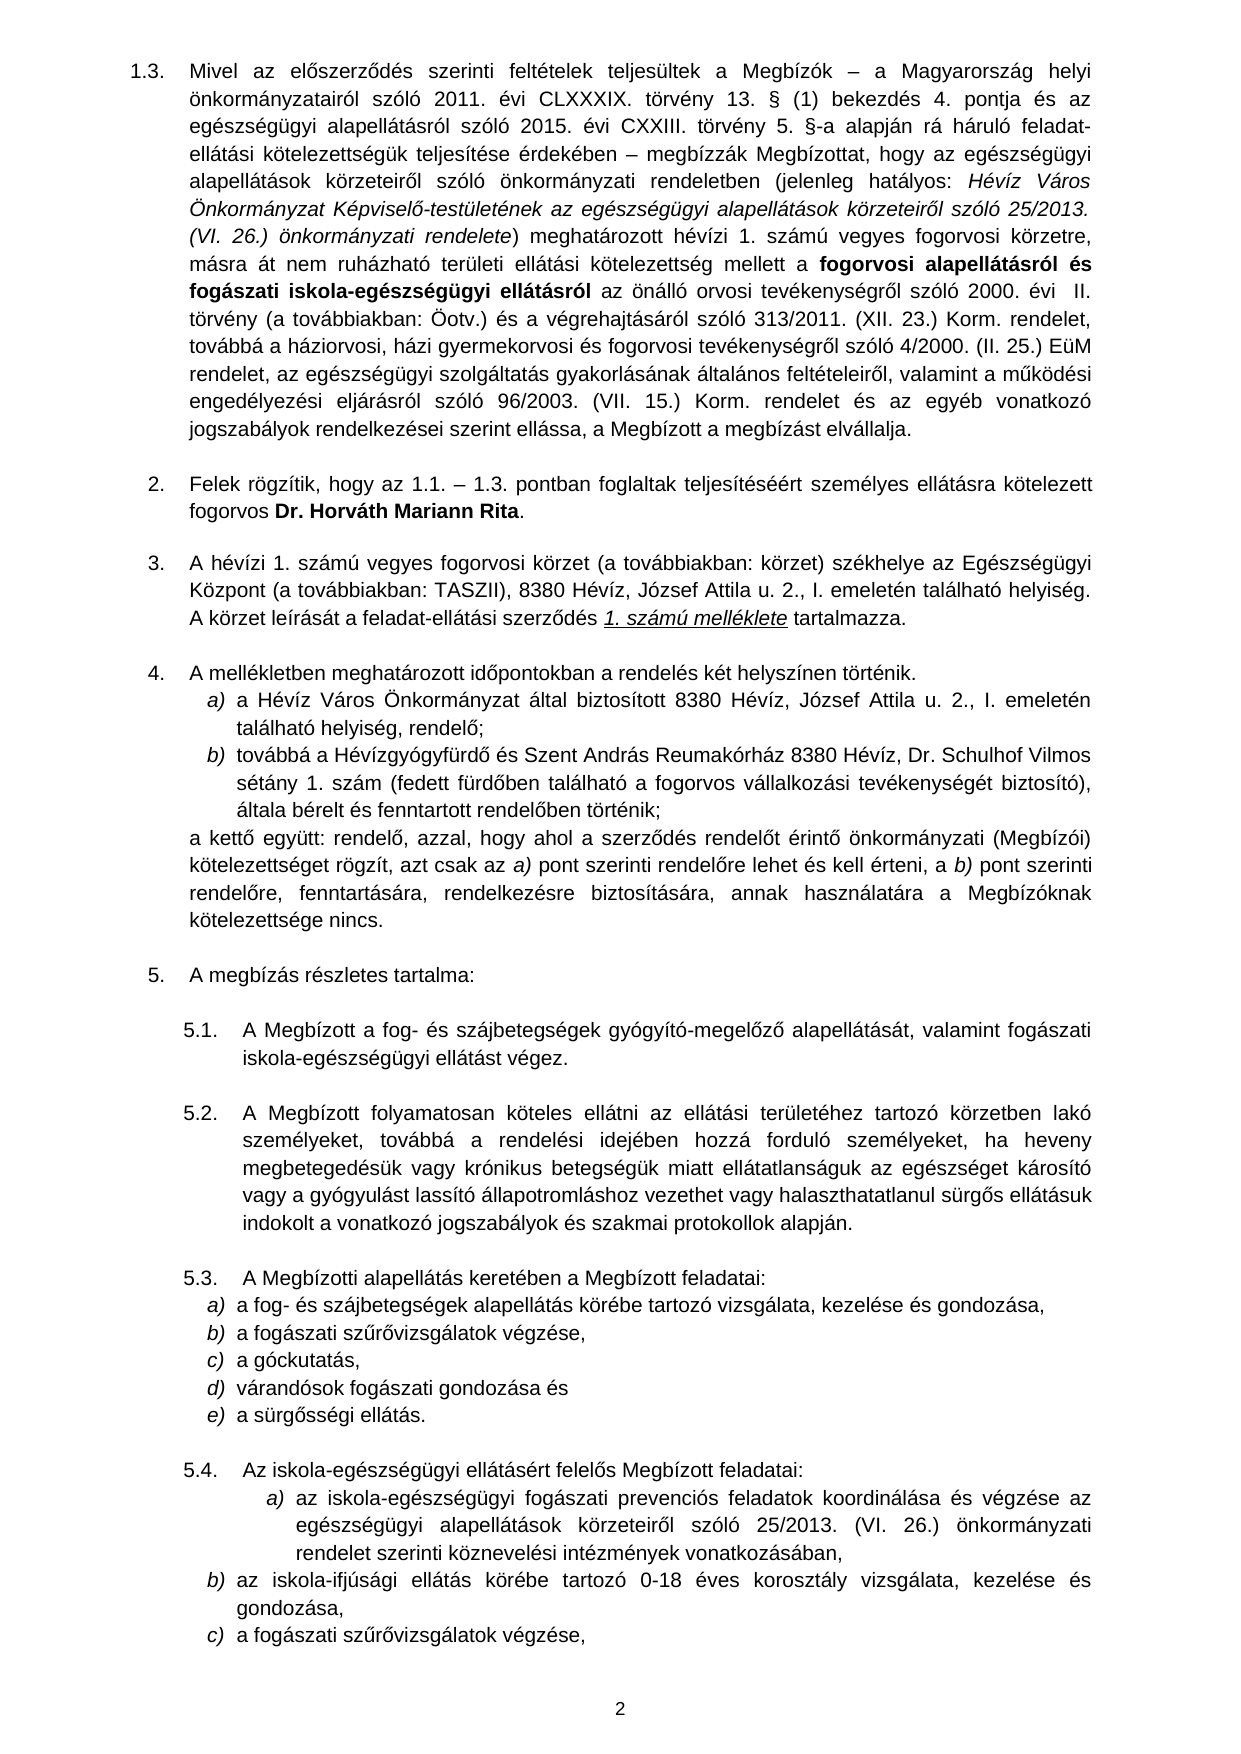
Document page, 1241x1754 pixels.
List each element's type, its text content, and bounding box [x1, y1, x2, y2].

list A Megbízotti alapellátás keretében a Megbízott feladatai: [183, 1266, 1092, 1289]
list az iskola-ifjúsági ellátás körébe tartozó 0-18 éves korosztály vizsgálata, kezelése és gondozása, [207, 1568, 1092, 1619]
list Felek rögzítik, hogy az 1.1. – 1.3. pontban foglaltak teljesítéséért személyes ellátásra kötelezett fogorvos Dr. Horváth Mariann Rita. [148, 472, 1092, 523]
list a sürgősségi ellátás. [207, 1403, 1092, 1427]
list az iskola-egészségügyi fogászati prevenciós feladatok koordinálása és végzése az egészségügyi alapellátások körzeteiről szóló 25/2013. (VI. 26.) önkormányzati rendelet szerinti köznevelési intézmények vonatkozásában, [266, 1486, 1092, 1564]
list A megbízás részletes tartalma: [148, 963, 1092, 987]
list Mivel az előszerződés szerinti feltételek teljesültek a Megbízók – a Magyarország helyi önkormányzatairól szóló 2011. évi CLXXXIX. törvény 13. § (1) bekezdés 4. pontja és az egészségügyi alapellátásról szóló 2015. évi CXXIII. törvény 5. §-a alapján rá háruló feladat-ellátási kötelezettségük teljesítése érdekében – megbízzák Megbízottat, hogy az egészségügyi alapellátások körzeteiről szóló önkormányzati rendeletben (jelenleg hatályos: Hévíz Város Önkormányzat Képviselő-testületének az egészségügyi alapellátások körzeteiről szóló 25/2013. (VI. 26.) önkormányzati rendelete) meghatározott hévízi 1. számú vegyes fogorvosi körzetre, másra át nem ruházható területi ellátási kötelezettség mellett a fogorvosi alapellátásról és fogászati iskola-egészségügyi ellátásról az önálló orvosi tevékenységről szóló 2000. évi II. törvény (a továbbiakban: Öotv.) és a végrehajtásáról szóló 313/2011. (XII. 23.) Korm. rendelet, továbbá a háziorvosi, házi gyermekorvosi és fogorvosi tevékenységről szóló 4/2000. (II. 25.) EüM rendelet, az egészségügyi szolgáltatás gyakorlásának általános feltételeiről, valamint a működési engedélyezési eljárásról szóló 96/2003. (VII. 15.) Korm. rendelet és az egyéb vonatkozó jogszabályok rendelkezései szerint ellássa, a Megbízott a megbízást elvállalja. [130, 59, 1092, 441]
list Az iskola-egészségügyi ellátásért felelős Megbízott feladatai: [183, 1458, 1092, 1482]
list A Megbízott a fog- és szájbetegségek gyógyító-megelőző alapellátását, valamint fogászati iskola-egészségügyi ellátást végez. [183, 1018, 1092, 1069]
list A mellékletben meghatározott időpontokban a rendelés két helyszínen történik. [148, 661, 1092, 684]
list várandósok fogászati gondozása és [207, 1376, 1092, 1399]
list a fog- és szájbetegségek alapellátás körébe tartozó vizsgálata, kezelése és gondozása, [207, 1293, 1092, 1317]
list A hévízi 1. számú vegyes fogorvosi körzet (a továbbiakban: körzet) székhelye az Egészségügyi Központ (a továbbiakban: TASZII), 8380 Hévíz, József Attila u. 2., I. emeletén található helyiség. A körzet leírását a feladat-ellátási szerződés 1. számú melléklete tartalmazza. [148, 551, 1092, 629]
list a fogászati szűrővizsgálatok végzése, [207, 1623, 1092, 1647]
list a kettő együtt: rendelő, azzal, hogy ahol a szerződés rendelőt érintő önkormányzati (Megbízói) kötelezettséget rögzít, azt csak az a) pont szerinti rendelőre lehet és kell érteni, a b) pont szerinti rendelőre, fenntartására, rendelkezésre biztosítására, annak használatára a Megbízóknak kötelezettsége nincs. [189, 826, 1092, 932]
list a Hévíz Város Önkormányzat által biztosított 8380 Hévíz, József Attila u. 2., I. emeletén található helyiség, rendelő; [207, 688, 1092, 739]
list a fogászati szűrővizsgálatok végzése, [207, 1321, 1092, 1344]
list A Megbízott folyamatosan köteles ellátni az ellátási területéhez tartozó körzetben lakó személyeket, továbbá a rendelési idejében hozzá forduló személyeket, ha heveny megbetegedésük vagy krónikus betegségük miatt ellátatlanságuk az egészséget károsító vagy a gyógyulást lassító állapotromláshoz vezethet vagy halaszthatatlanul sürgős ellátásuk indokolt a vonatkozó jogszabályok és szakmai protokollok alapján. [183, 1101, 1092, 1234]
list továbbá a Hévízgyógyfürdő és Szent András Reumakórház 8380 Hévíz, Dr. Schulhof Vilmos sétány 1. szám (fedett fürdőben található a fogorvos vállalkozási tevékenységét biztosító), általa bérelt és fenntartott rendelőben történik; [207, 743, 1092, 822]
list a góckutatás, [207, 1348, 1092, 1372]
